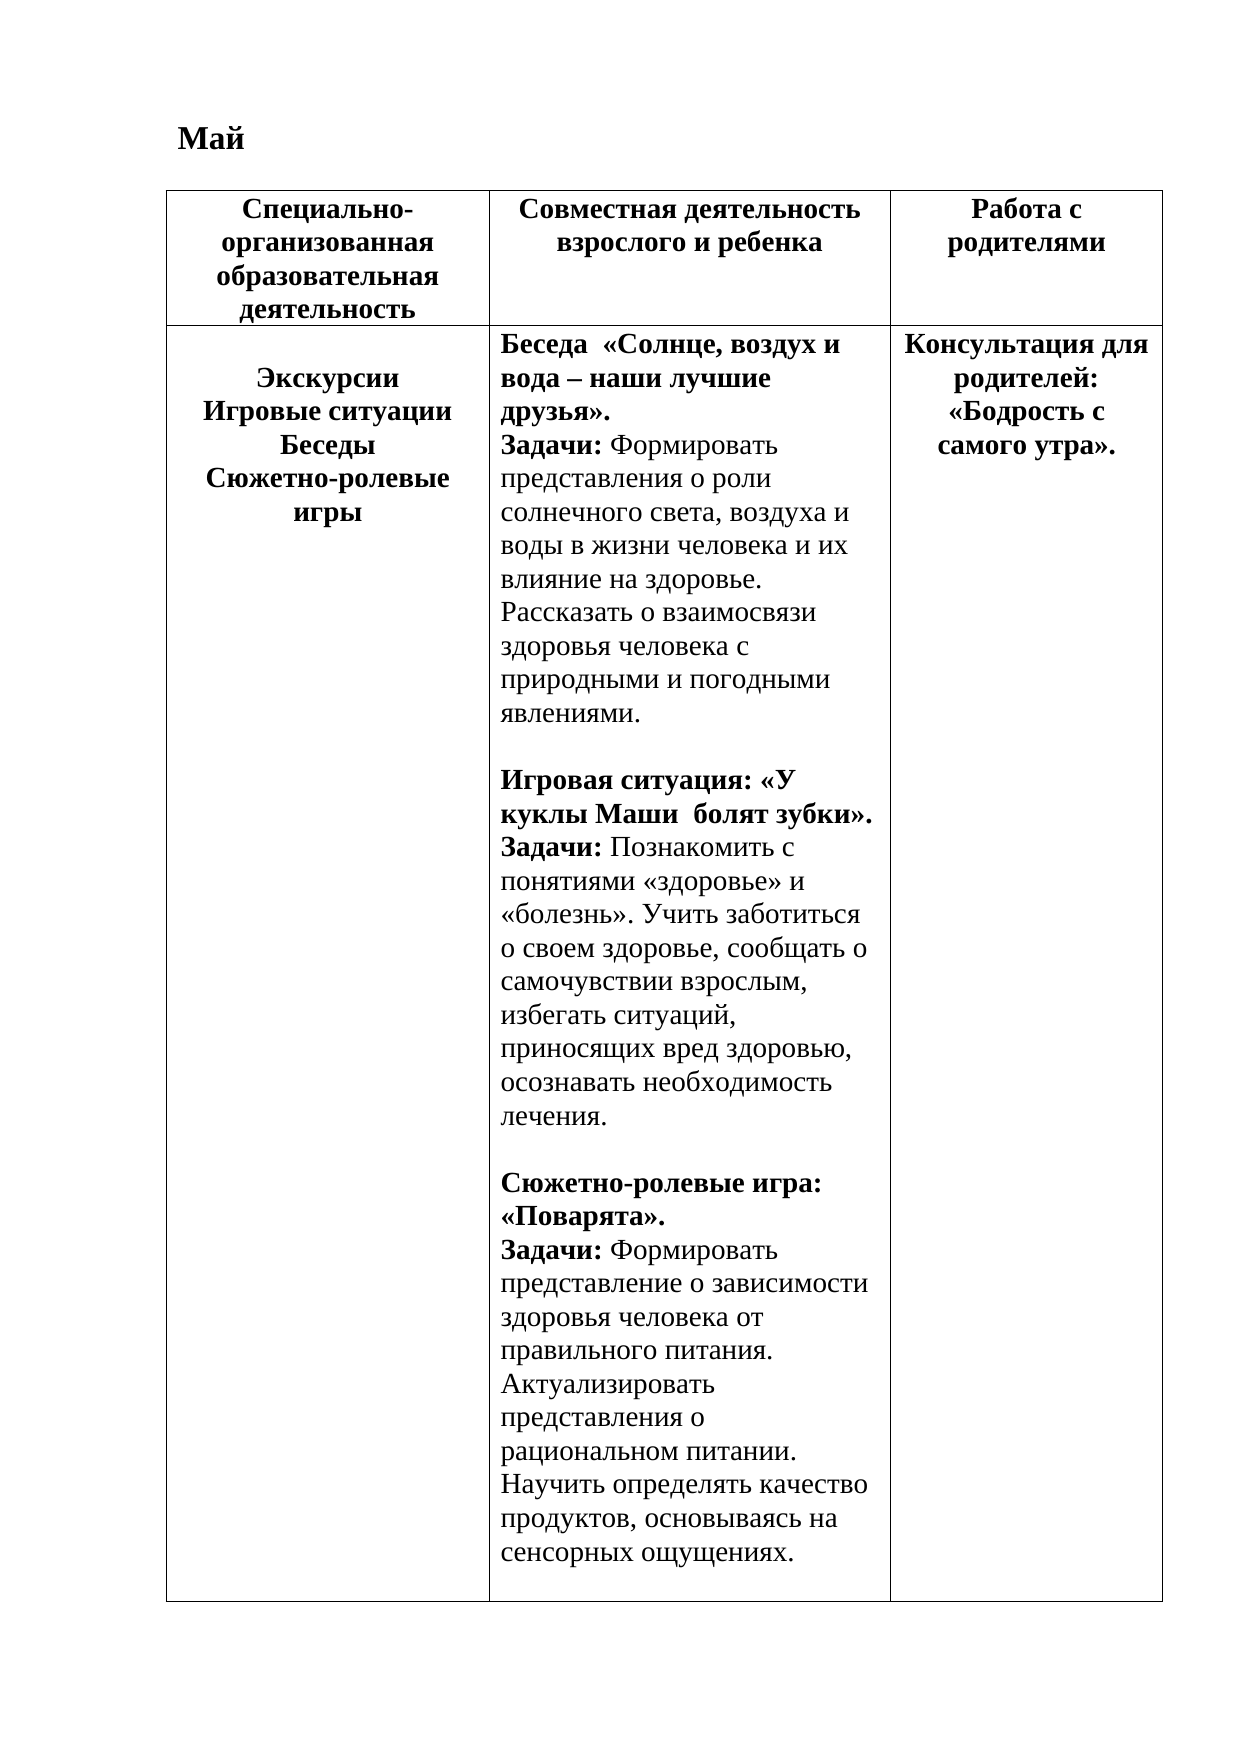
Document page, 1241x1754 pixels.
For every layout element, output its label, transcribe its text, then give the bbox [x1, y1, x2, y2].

table_cell Консультация для родителей: «Бодрость с самого утра». [891, 326, 1162, 1601]
text Май [177, 118, 1152, 156]
table_header Совместная деятельность взрослого и ребенка [490, 191, 890, 325]
table_header Специально-организованная образовательная деятельность [167, 191, 489, 325]
table_cell Беседа «Солнце, воздух и вода – наши лучшие друзья». Задачи: Формировать представления о роли солнечного света, воздуха и воды в жизни человека и их влияние на здоровье. Рассказать о взаимосвязи здоровья человека с природными и погодными явлениями. Игровая ситуация: «У куклы Маши болят зубки». Задачи: Познакомить с понятиями «здоровье» и «болезнь». Учить заботиться о своем здоровье, сообщать о самочувствии взрослым, избегать ситуаций, приносящих вред здоровью, осознавать необходимость лечения. Сюжетно-ролевые игра: «Поварята». Задачи: Формировать представление о зависимости здоровья человека от правильного питания. Актуализировать представления о рациональном питании. Научить определять качество продуктов, основываясь на сенсорных ощущениях. [490, 326, 890, 1601]
table_cell Экскурсии Игровые ситуации Беседы Сюжетно-ролевые игры [167, 326, 489, 1601]
table_header Работа с родителями [891, 191, 1162, 325]
